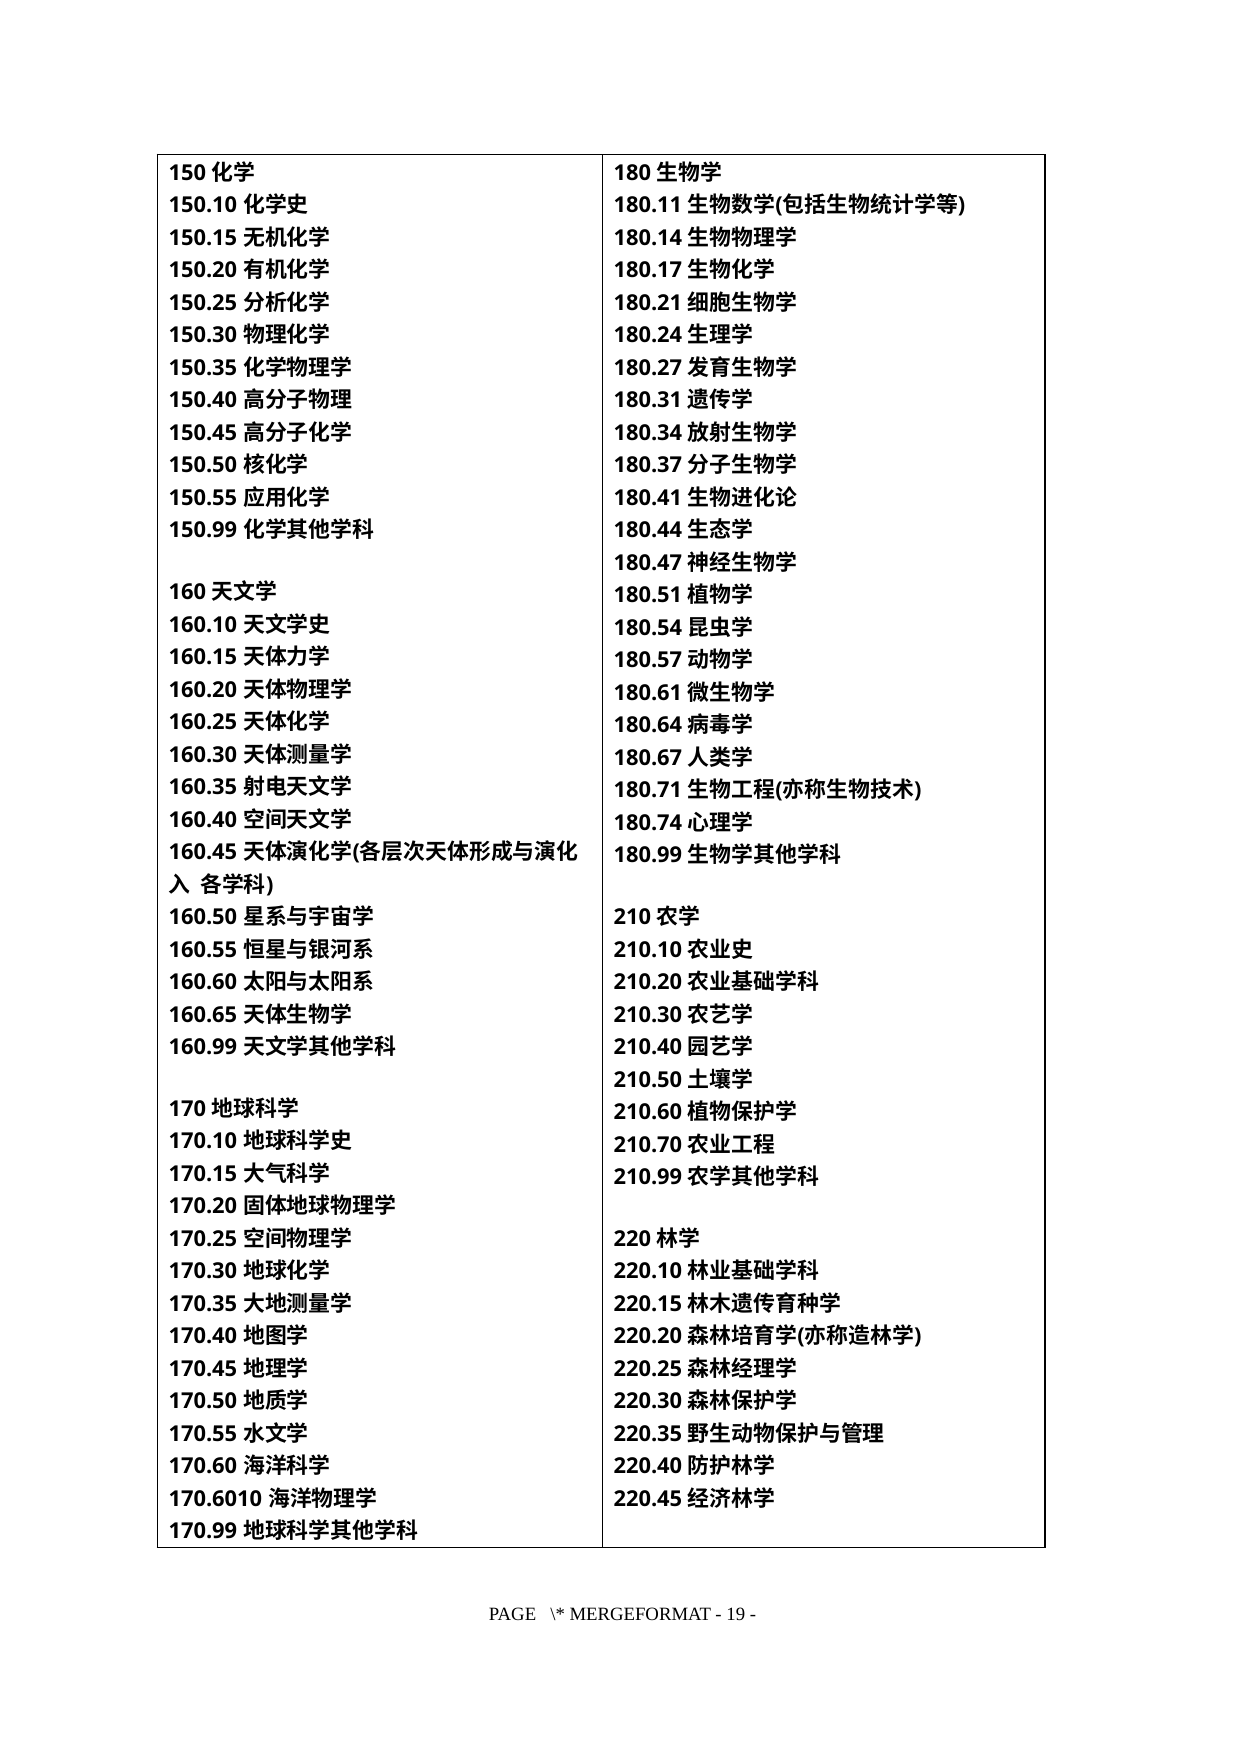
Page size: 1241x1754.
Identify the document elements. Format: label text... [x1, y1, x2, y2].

table_cell 180 生物学 180.11 生物数学(包括生物统计学等) 180.14 生物物理学 180.17 生物化学 180.21 细胞生物学 180.24 生理学 180.27 发育生物学 180.31 遗传学 180.34 放射生物学 180.37 分子生物学 180.41 生物进化论 180.44 生态学 180.47 神经生物学 180.51 植物学 180.54 昆虫学 180.57 动物学 180.61 微生物学 180.64 病毒学 180.67 人类学 180.71 生物工程(亦称生物技术) 180.74 心理学 180.99 生物学其他学科 210 农学 210.10 农业史 210.20 农业基础学科 210.30 农艺学 210.40 园艺学 210.50 土壤学 210.60 植物保护学 210.70 农业工程 210.99 农学其他学科 220 林学 220.10 林业基础学科 220.15 林木遗传育种学 220.20 森林培育学(亦称造林学) 220.25 森林经理学 220.30 森林保护学 220.35 野生动物保护与管理 220.40 防护林学 220.45 经济林学 [603, 155, 1044, 1547]
table_cell 150 化学 150.10 化学史 150.15 无机化学 150.20 有机化学 150.25 分析化学 150.30 物理化学 150.35 化学物理学 150.40 高分子物理 150.45 高分子化学 150.50 核化学 150.55 应用化学 150.99 化学其他学科 160 天文学 160.10 天文学史 160.15 天体力学 160.20 天体物理学 160.25 天体化学 160.30 天体测量学 160.35 射电天文学 160.40 空间天文学 160.45 天体演化学(各层次天体形成与演化入 各学科) 160.50 星系与宇宙学 160.55 恒星与银河系 160.60 太阳与太阳系 160.65 天体生物学 160.99 天文学其他学科 170 地球科学 170.10 地球科学史 170.15 大气科学 170.20 固体地球物理学 170.25 空间物理学 170.30 地球化学 170.35 大地测量学 170.40 地图学 170.45 地理学 170.50 地质学 170.55 水文学 170.60 海洋科学 170.6010 海洋物理学 170.99 地球科学其他学科 [158, 155, 602, 1547]
